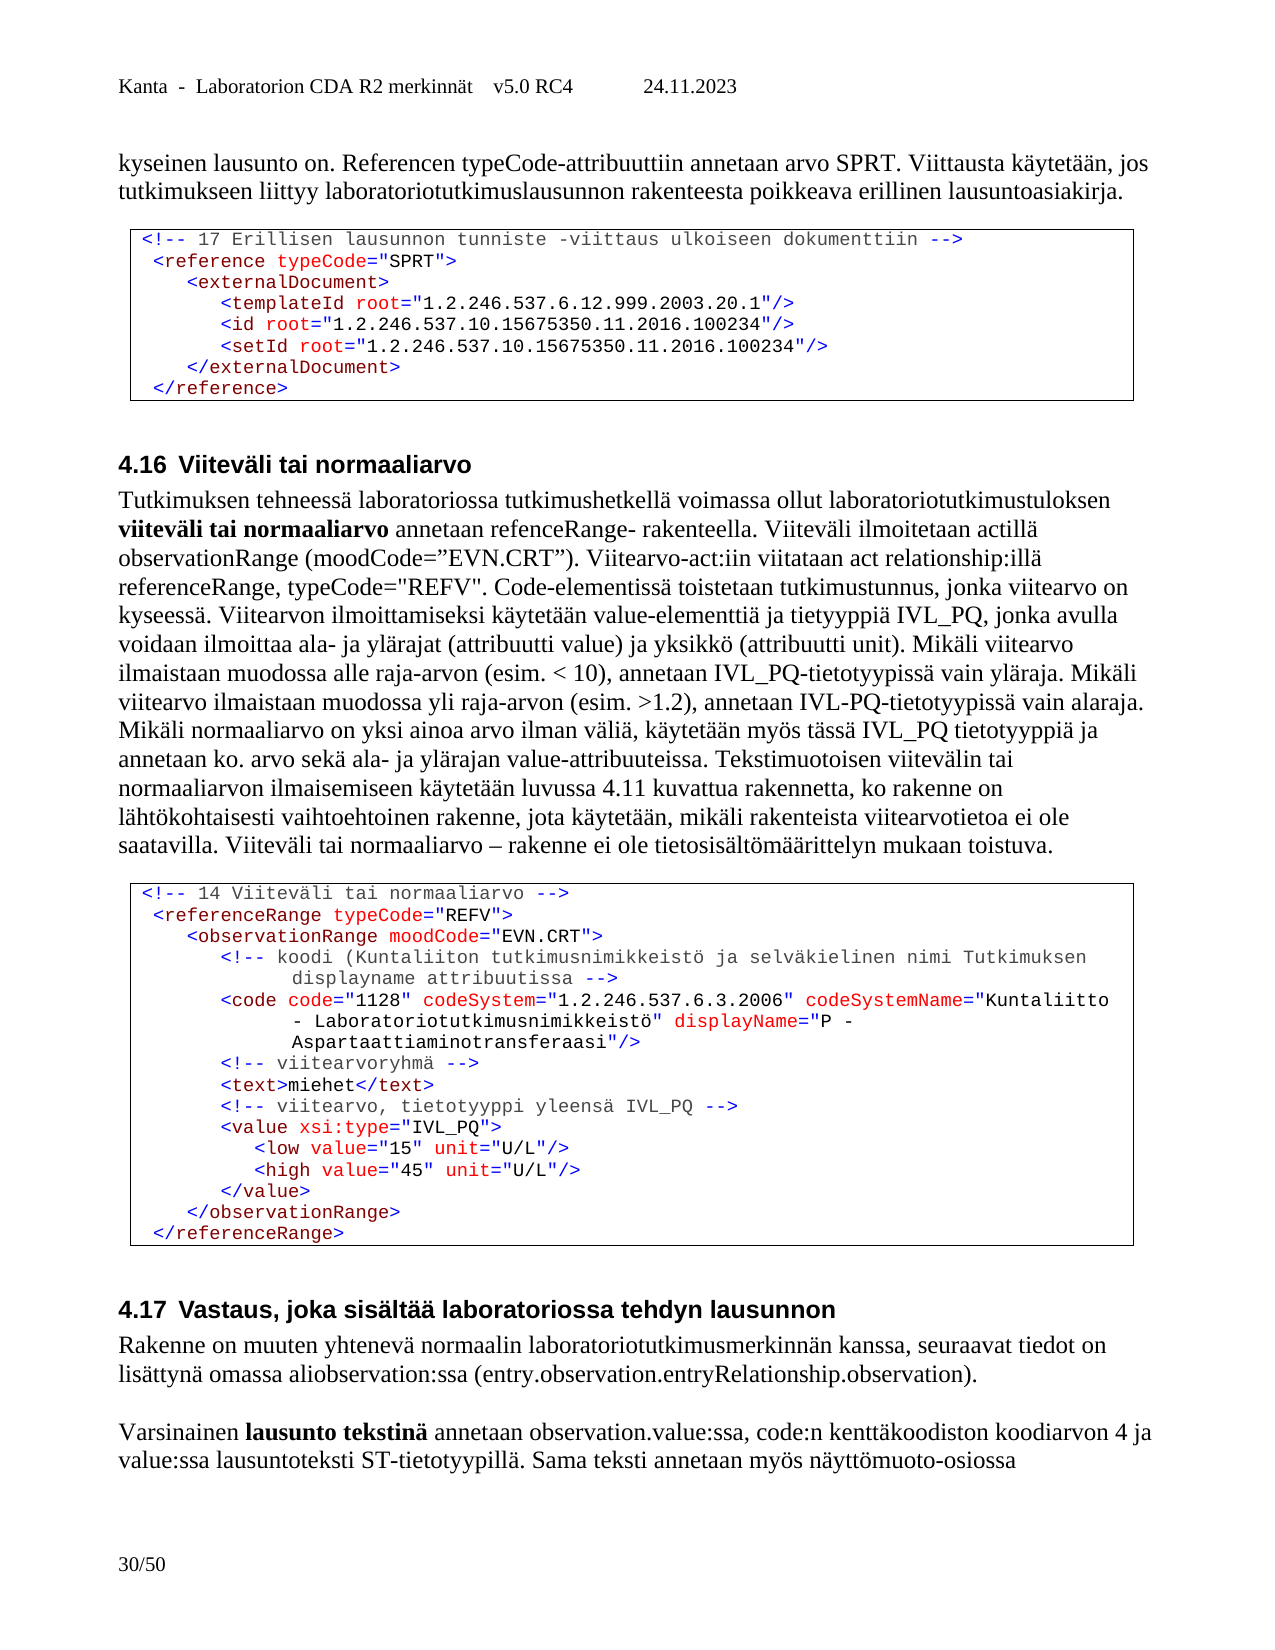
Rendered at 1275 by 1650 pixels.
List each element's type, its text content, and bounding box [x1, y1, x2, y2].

table_header <!-- 14 Viiteväli tai normaaliarvo --> <referenceRange typeCode="REFV"> <observationRange moodCode="EVN.CRT"> <!-- koodi (Kuntaliiton tutkimusnimikkeistö ja selväkielinen nimi Tutkimuksen displayname attribuutissa --> <code code="1128" codeSystem="1.2.246.537.6.3.2006" codeSystemName="Kuntaliitto - Laboratoriotutkimusnimikkeistö" displayName="P -Aspartaattiaminotransferaasi"/> <!-- viitearvoryhmä --> <text>miehet</text> <!-- viitearvo, tietotyyppi yleensä IVL_PQ --> <value xsi:type="IVL_PQ"> <low value="15" unit="U/L"/> <high value="45" unit="U/L"/> </value> </observationRange> </referenceRange> [131, 884, 1133, 1245]
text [118, 1417, 1157, 1474]
subtitle Viiteväli tai normaaliarvo [118, 450, 1157, 479]
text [118, 148, 1157, 205]
text Tutkimuksen tehneessä laboratoriossa tutkimushetkellä voimassa ollut laboratoriotutkimustuloksen viiteväli tai normaaliarvo annetaan refenceRange- rakenteella. Viiteväli ilmoitetaan actillä observationRange (moodCode=”EVN.CRT”). Viitearvo-act:iin viitataan act relationship:illä referenceRange, typeCode="REFV". Code-elementissä toistetaan tutkimustunnus, jonka viitearvo on kyseessä. Viitearvon ilmoittamiseksi käytetään value-elementtiä ja tietyyppiä IVL_PQ, jonka avulla voidaan ilmoittaa ala- ja ylärajat (attribuutti value) ja yksikkö (attribuutti unit). Mikäli viitearvo ilmaistaan muodossa alle raja-arvon (esim. < 10), annetaan IVL_PQ-tietotyypissä vain yläraja. Mikäli viitearvo ilmaistaan muodossa yli raja-arvon (esim. >1.2), annetaan IVL-PQ-tietotyypissä vain alaraja. Mikäli normaaliarvo on yksi ainoa arvo ilman väliä, käytetään myös tässä IVL_PQ tietotyyppiä ja annetaan ko. arvo sekä ala- ja ylärajan value-attribuuteissa. Tekstimuotoisen viitevälin tai normaaliarvon ilmaisemiseen käytetään luvussa 4.11 kuvattua rakennetta, ko rakenne on lähtökohtaisesti vaihtoehtoinen rakenne, jota käytetään, mikäli rakenteista viitearvotietoa ei ole saatavilla. Viiteväli tai normaaliarvo – rakenne ei ole tietosisältömäärittelyn mukaan toistuva. [118, 485, 1157, 859]
subtitle Vastaus, joka sisältää laboratoriossa tehdyn lausunnon [118, 1296, 1157, 1324]
text Rakenne on muuten yhtenevä normaalin laboratoriotutkimusmerkinnän kanssa, seuraavat tiedot on lisättynä omassa aliobservation:ssa (entry.observation.entryRelationship.observation). [118, 1331, 1157, 1388]
table_header <!-- 17 Erillisen lausunnon tunniste -viittaus ulkoiseen dokumenttiin --> <reference typeCode="SPRT"> <externalDocument> <templateId root="1.2.246.537.6.12.999.2003.20.1"/> <id root="1.2.246.537.10.15675350.11.2016.100234"/> <setId root="1.2.246.537.10.15675350.11.2016.100234"/> </externalDocument> </reference> [131, 230, 1133, 400]
